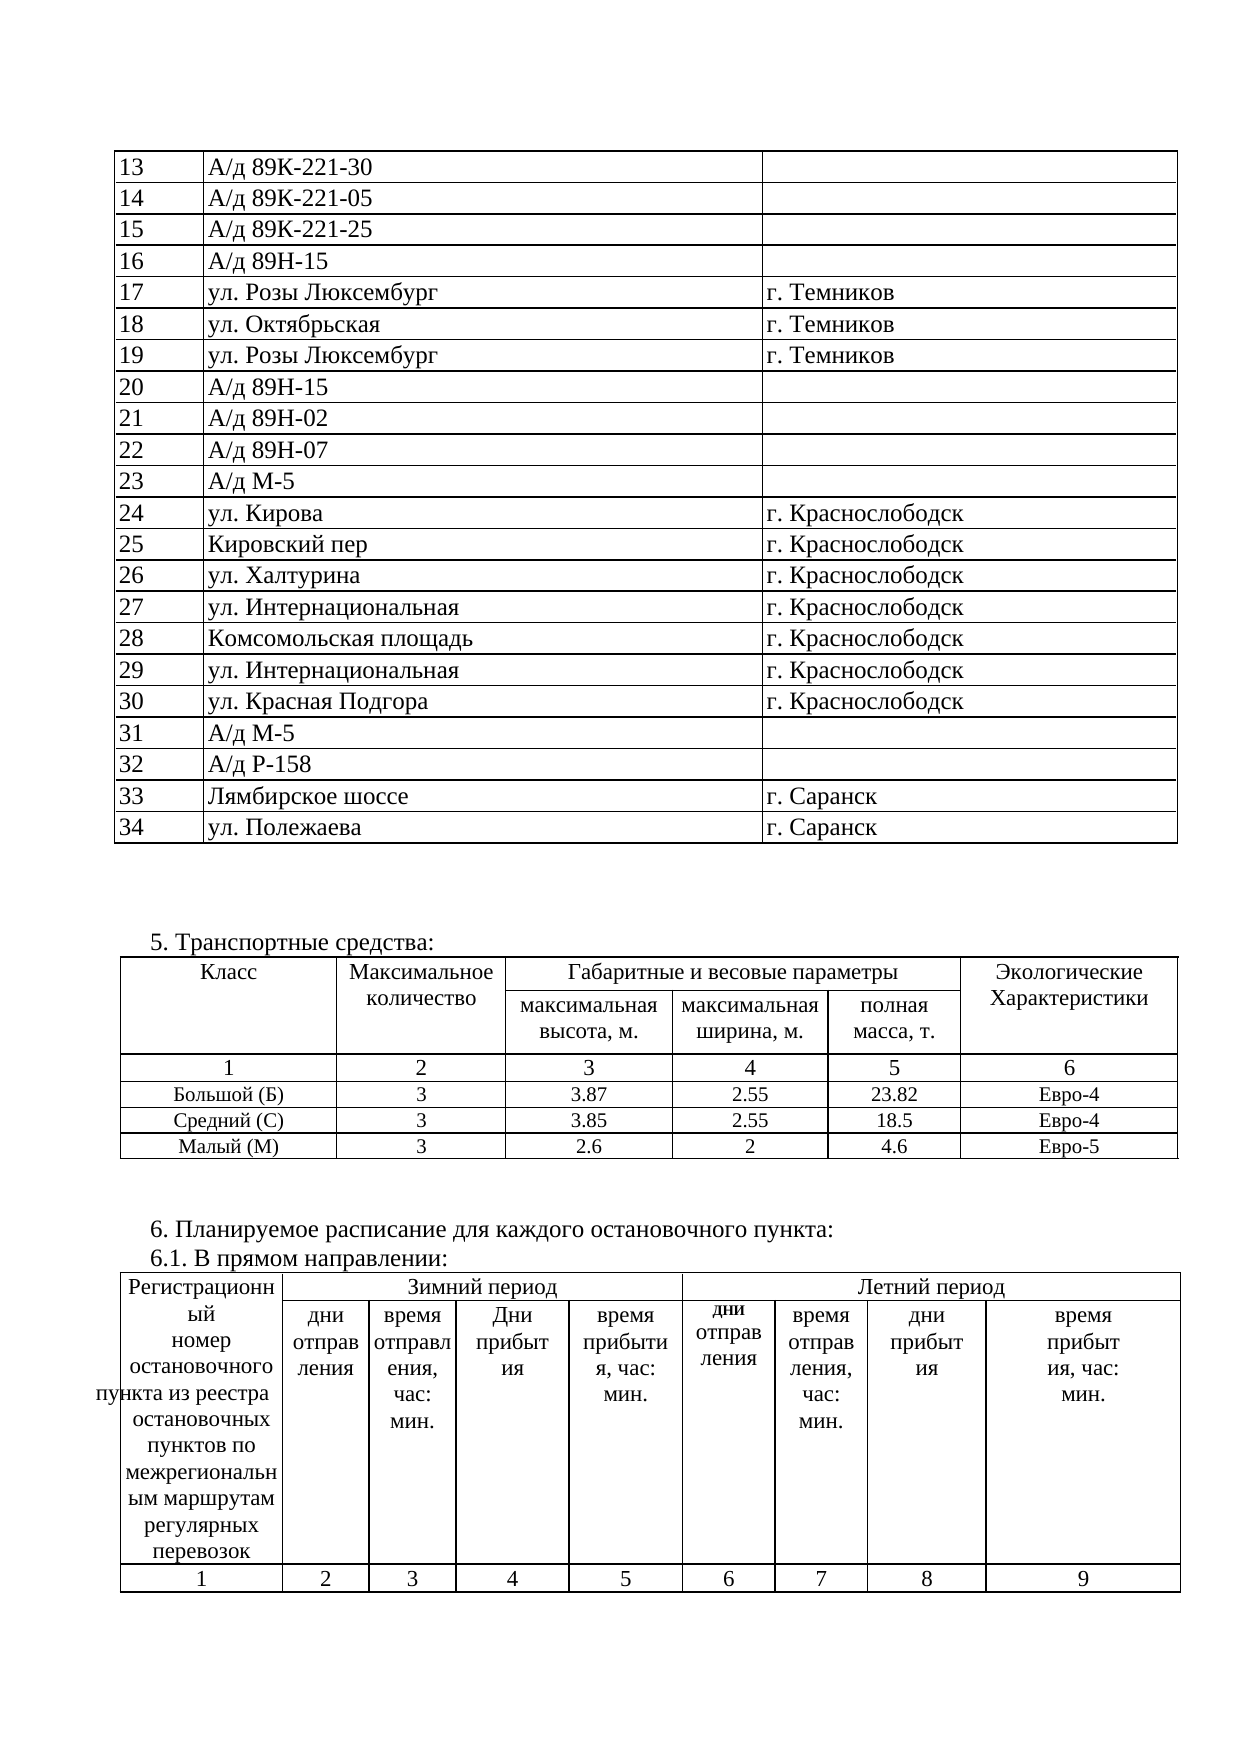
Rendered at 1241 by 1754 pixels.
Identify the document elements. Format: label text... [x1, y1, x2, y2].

table_cell г. Краснослободск [763, 685, 1177, 716]
text 5. Транспортные средства: [150, 927, 1090, 956]
table_cell 34 [115, 812, 203, 842]
table_cell [763, 244, 1177, 276]
table_cell 3 [337, 1082, 505, 1106]
table_cell [763, 465, 1177, 496]
table_cell Евро-4 [961, 1108, 1177, 1132]
table_cell г. Темников [763, 339, 1177, 370]
table_cell Большой (Б) [121, 1082, 336, 1106]
table_cell 23.82 [829, 1082, 960, 1106]
table_cell 16 [115, 245, 203, 276]
table_cell 5 [829, 1055, 960, 1081]
table_cell 2 [283, 1565, 368, 1591]
table_cell А/д М-5 [204, 466, 762, 496]
table_cell г. Саранск [763, 779, 1177, 811]
table_cell Евро-4 [961, 1082, 1177, 1106]
table_cell ул. Халтурина [204, 561, 762, 590]
table_cell [763, 181, 1177, 213]
table_cell ул. Интернациональная [204, 592, 762, 622]
table_cell А/д 89К-221-30 [204, 152, 762, 181]
table_cell Средний (С) [121, 1108, 336, 1132]
table_cell г. Краснослободск [763, 622, 1177, 653]
table_cell 3 [506, 1055, 672, 1081]
table_cell время отправ ления, час: мин. [776, 1301, 867, 1563]
table_cell 3 [337, 1134, 505, 1158]
table_cell А/д 89К-221-25 [204, 215, 762, 244]
table_header Летний период [683, 1273, 1180, 1300]
table_header Класс [121, 958, 336, 1053]
table_cell 1 [121, 1565, 282, 1591]
table_cell время прибыти я, час: мин. [570, 1301, 682, 1563]
table_cell ул. Розы Люксембург [204, 277, 762, 307]
table_cell А/д 89Н-07 [204, 435, 762, 464]
table_cell 31 [115, 717, 203, 748]
table_cell ул. Красная Подгора [204, 686, 762, 716]
table_cell Комсомольская площадь [204, 623, 762, 653]
table_cell ул. Октябрьская [204, 309, 762, 339]
table_cell 18 [115, 308, 203, 339]
table_cell А/д 89К-221-05 [204, 183, 762, 213]
table_cell г. Краснослободск [763, 496, 1177, 527]
table_cell 24 [115, 497, 203, 527]
table_cell [763, 402, 1177, 433]
table_cell г. Краснослободск [763, 528, 1177, 559]
table_cell г. Темников [763, 276, 1177, 307]
table_cell 4.6 [829, 1134, 960, 1158]
table_cell [763, 370, 1177, 402]
table_cell [763, 716, 1177, 748]
table_cell 9 [987, 1565, 1180, 1591]
table_cell Дни прибыт ия [457, 1301, 568, 1563]
table_cell полная масса, т. [829, 991, 960, 1053]
table_cell 7 [776, 1565, 867, 1591]
table_cell г. Краснослободск [763, 559, 1177, 590]
table_cell 2.55 [673, 1108, 827, 1132]
table_cell 2 [337, 1055, 505, 1081]
table_cell 2 [673, 1134, 827, 1158]
table_cell 2.6 [506, 1134, 672, 1158]
table_cell 3 [337, 1108, 505, 1132]
table_cell ДНИ отправ ления [683, 1301, 774, 1563]
table_cell г. Краснослободск [763, 653, 1177, 685]
table_cell ул. Интернациональная [204, 655, 762, 685]
table_cell 5 [570, 1565, 682, 1591]
table_cell А/д 89Н-15 [204, 372, 762, 402]
table_cell 21 [115, 403, 203, 433]
table_cell А/д 89Н-02 [204, 403, 762, 433]
table_cell г. Темников [763, 307, 1177, 339]
text 6. Планируемое расписание для каждого остановочного пункта: [150, 1214, 1090, 1243]
table_cell ул. Розы Люксембург [204, 340, 762, 370]
table_cell максимальная высота, м. [506, 991, 672, 1053]
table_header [121, 1273, 282, 1563]
table_cell 8 [868, 1565, 985, 1591]
table_cell 22 [115, 434, 203, 464]
table_cell 6 [683, 1565, 774, 1591]
table_cell А/д Р-158 [204, 749, 762, 779]
table_cell 13 [115, 152, 203, 181]
table_cell 26 [115, 560, 203, 590]
table_cell г. Саранск [763, 811, 1177, 842]
table_cell 2.55 [673, 1082, 827, 1106]
table_cell г. Краснослободск [763, 590, 1177, 622]
table_cell 18.5 [829, 1108, 960, 1132]
table_cell ул. Полежаева [204, 812, 762, 842]
table_header Экологические Характеристики [961, 958, 1177, 1053]
table_cell 29 [115, 654, 203, 685]
table_cell [763, 433, 1177, 464]
table_header Максимальное количество [337, 958, 505, 1053]
table_cell 17 [115, 277, 203, 307]
table_cell А/д 89Н-15 [204, 246, 762, 276]
table_cell 3 [370, 1565, 455, 1591]
table_cell Евро-5 [961, 1134, 1177, 1158]
table_cell [763, 152, 1177, 181]
table_cell 33 [115, 780, 203, 811]
table_cell дни прибыт ия [868, 1301, 985, 1563]
table_cell 3.87 [506, 1082, 672, 1106]
table_cell 20 [115, 371, 203, 402]
table_cell 27 [115, 591, 203, 622]
table_cell А/д М-5 [204, 718, 762, 748]
table_cell время прибыт ия, час: мин. [987, 1301, 1180, 1563]
table_cell [763, 213, 1177, 244]
table_cell время отправл ения, час: мин. [370, 1301, 455, 1563]
table_cell [763, 748, 1177, 779]
table_cell максимальная ширина, м. [673, 991, 827, 1053]
table_cell Малый (М) [121, 1134, 336, 1158]
table_header Зимний период [283, 1273, 682, 1300]
table_cell 28 [115, 623, 203, 653]
table_cell 4 [673, 1055, 827, 1081]
table_cell дни отправ ления [283, 1301, 368, 1563]
table_cell 3.85 [506, 1108, 672, 1132]
table_cell 6 [961, 1055, 1177, 1081]
table_cell Лямбирское шоссе [204, 781, 762, 811]
table_cell 30 [115, 686, 203, 716]
table_cell Кировский пер [204, 529, 762, 559]
table_cell 25 [115, 529, 203, 559]
table_cell 32 [115, 749, 203, 779]
table_cell 15 [115, 214, 203, 244]
table_cell 4 [457, 1565, 568, 1591]
text 6.1. В прямом направлении: [150, 1243, 1090, 1272]
table_cell 19 [115, 340, 203, 370]
table_cell ул. Кирова [204, 498, 762, 527]
table_cell 23 [115, 466, 203, 496]
table_cell 14 [115, 183, 203, 213]
table_header Габаритные и весовые параметры [506, 958, 960, 989]
table_cell 1 [121, 1055, 336, 1081]
